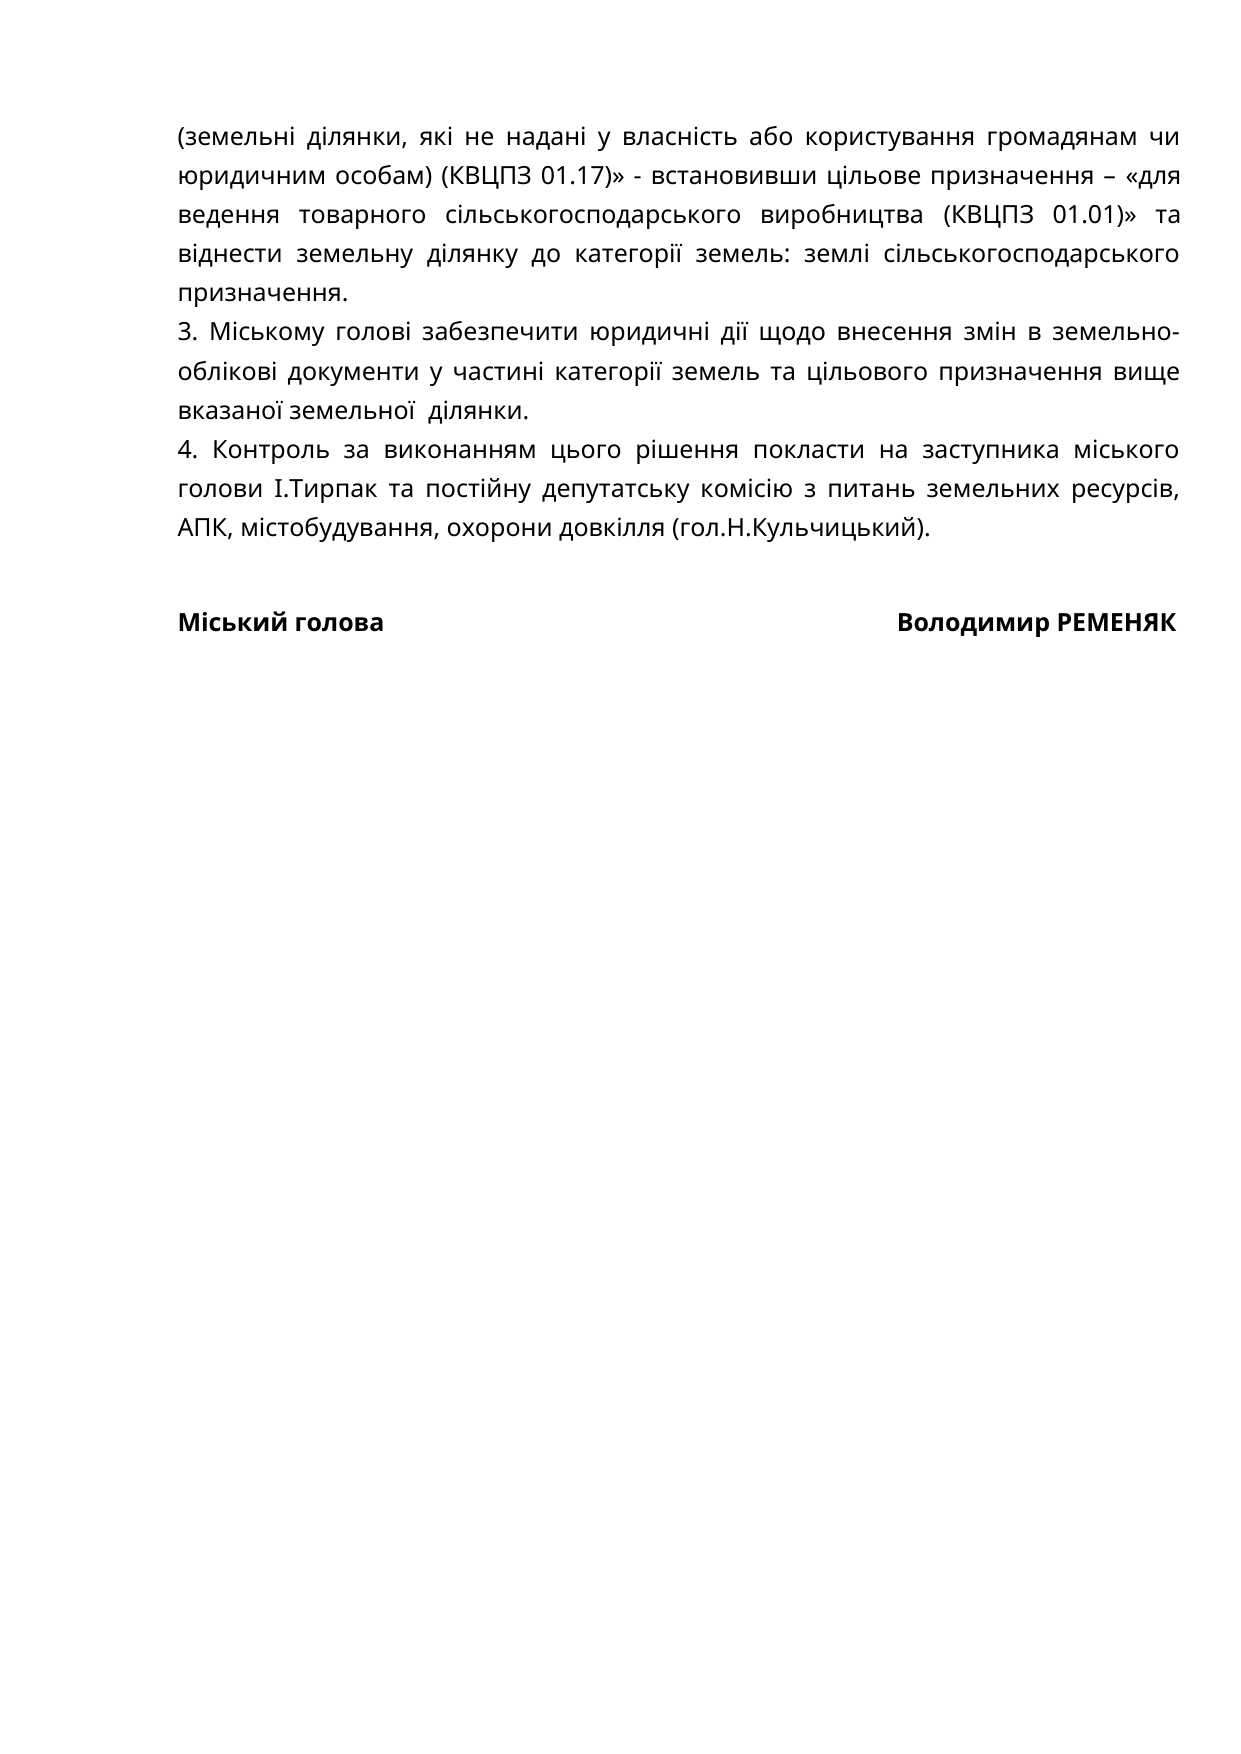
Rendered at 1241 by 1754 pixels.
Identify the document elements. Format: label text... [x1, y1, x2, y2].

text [177, 118, 1181, 309]
text 4. Контроль за виконанням цього рішення покласти на заступника міського голови І.Тирпак та постійну депутатську комісію з питань земельних ресурсів, АПК, містобудування, охорони довкілля (гол.Н.Кульчицький). [177, 431, 1181, 544]
text 3. Міському голові забезпечити юридичні дії щодо внесення змін в земельно-облікові документи у частині категорії земель та цільового призначення вище вказаної земельної ділянки. [177, 314, 1181, 426]
text Міський голова Володимир РЕМЕНЯК [177, 605, 1181, 639]
